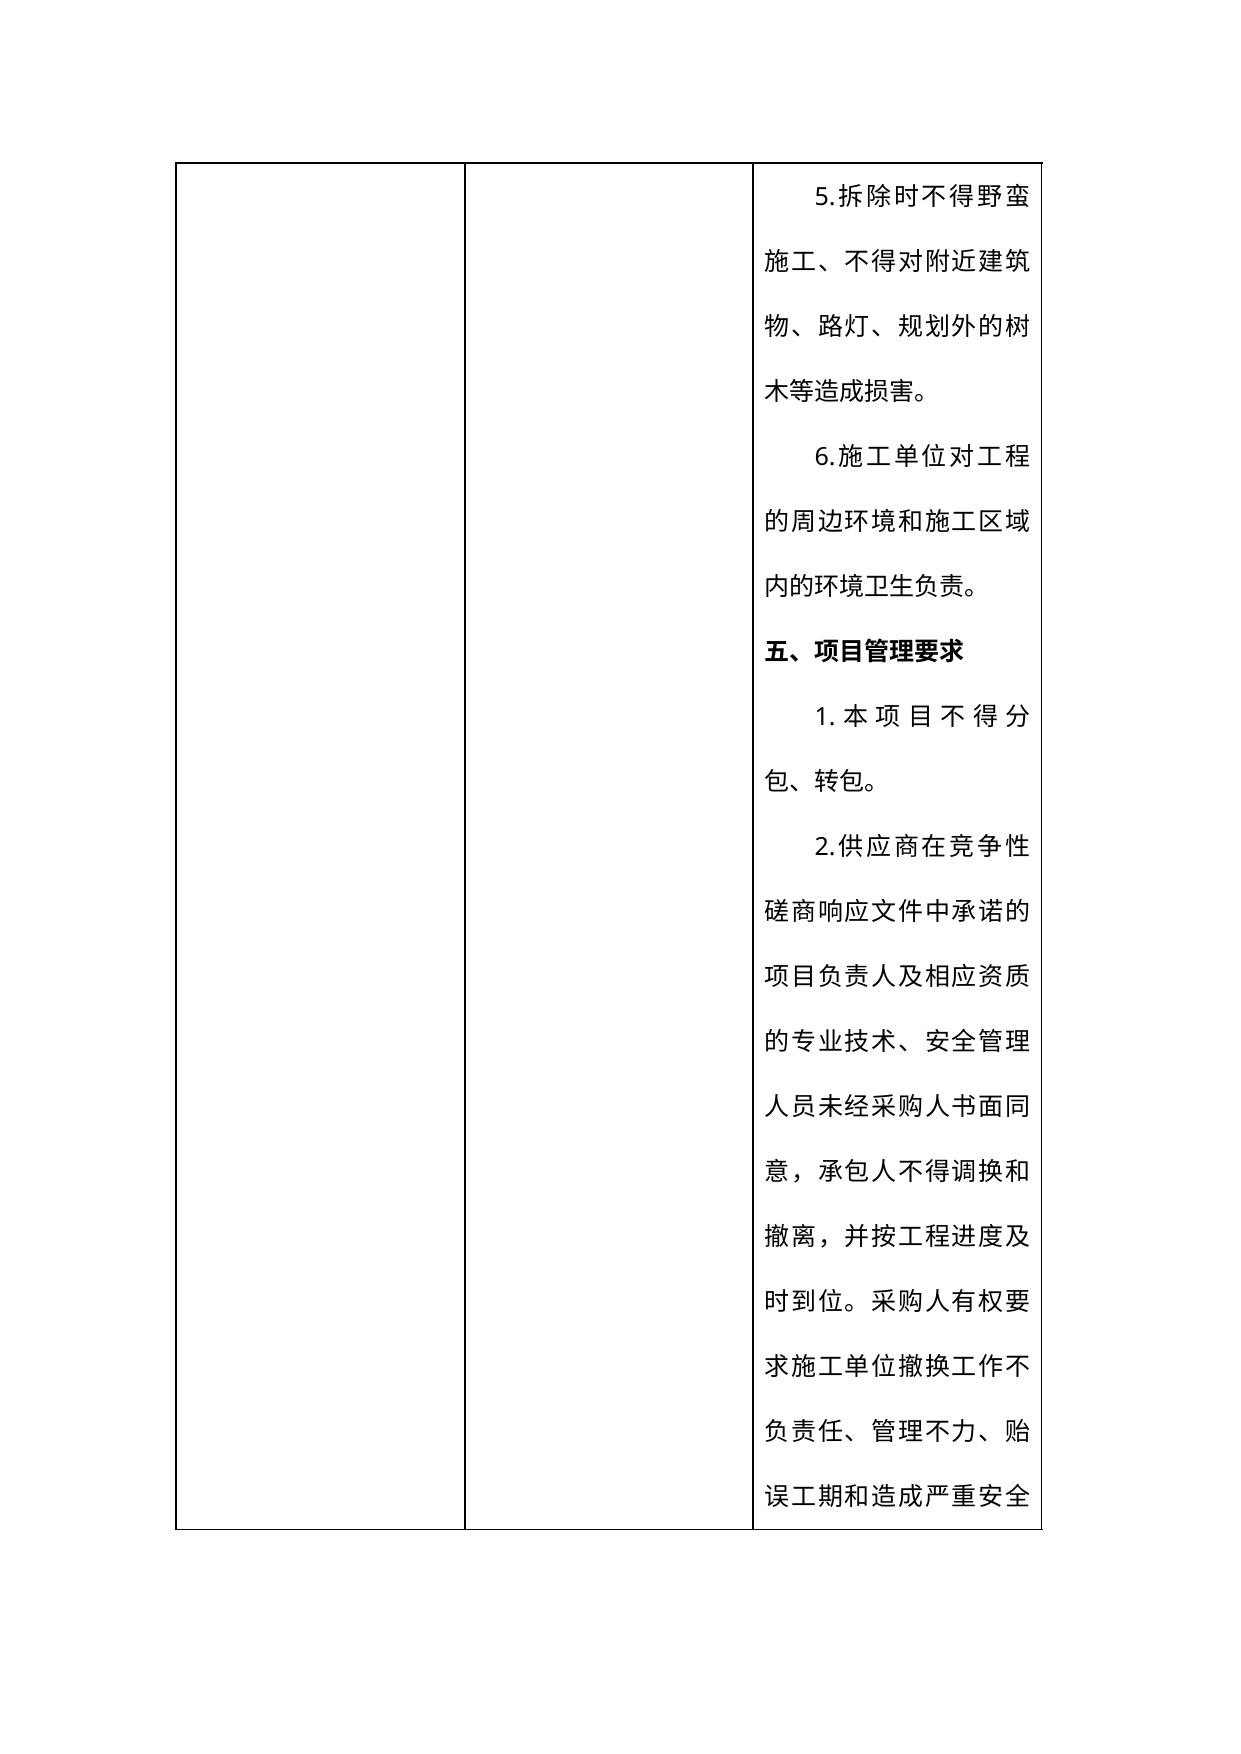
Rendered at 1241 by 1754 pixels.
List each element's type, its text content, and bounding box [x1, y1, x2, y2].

table_cell [177, 164, 464, 1528]
table_cell 1 [466, 164, 752, 1528]
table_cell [754, 164, 1041, 1528]
